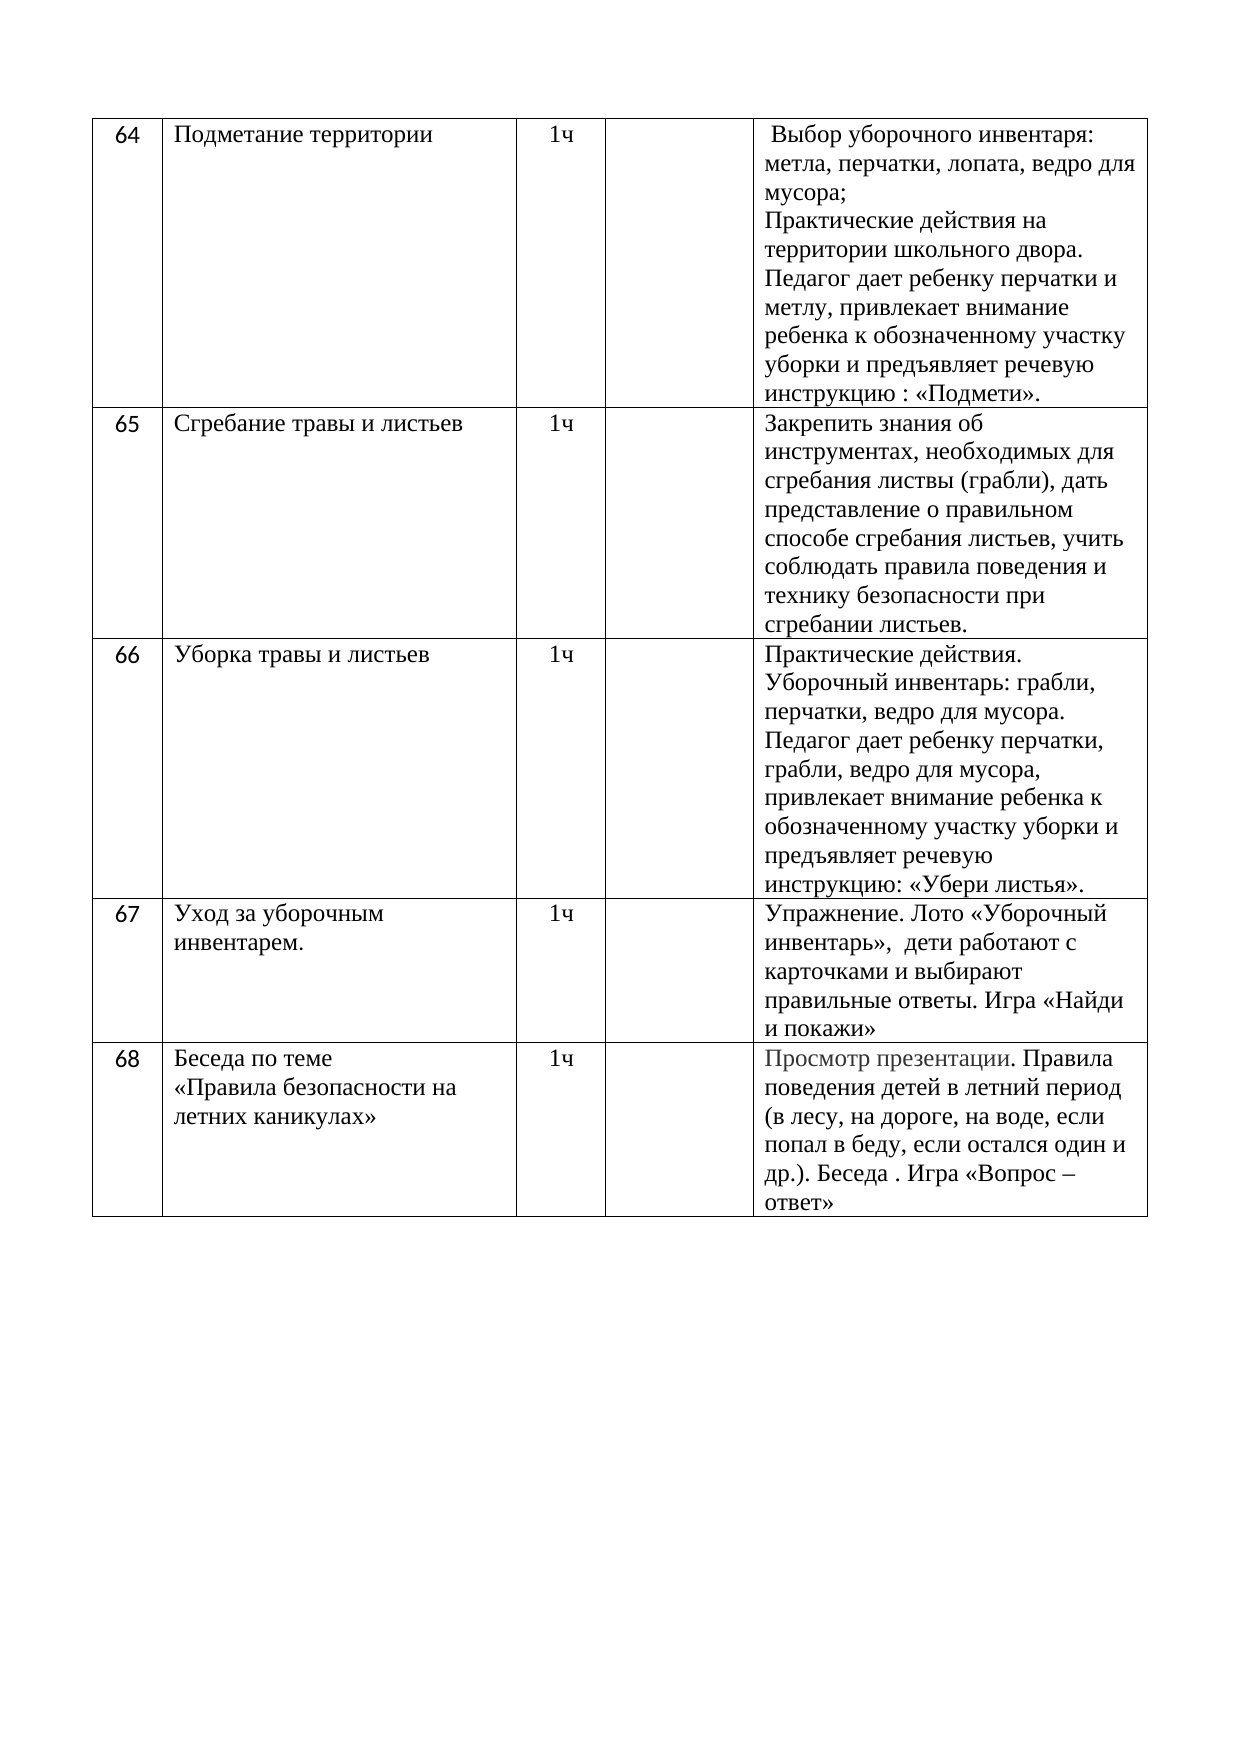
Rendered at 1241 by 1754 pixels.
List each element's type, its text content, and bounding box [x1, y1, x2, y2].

table_cell Закрепить знания об инструментах, необходимых для сгребания листвы (грабли), дать представление о правильном способе сгребания листьев, учить соблюдать правила поведения и технику безопасности при сгребании листьев. [968, 408, 1147, 638]
table_cell 1ч [517, 408, 605, 638]
table_cell 65 [93, 408, 162, 638]
table_cell 68 [93, 1043, 162, 1216]
table_cell [606, 119, 753, 407]
table_cell Уборка травы и листьев [163, 639, 516, 897]
table_cell Упражнение. Лото «Уборочный инвентарь», дети работают с карточками и выбирают правильные ответы. Игра «Найди и покажи» [754, 899, 1147, 1042]
table_cell Сгребание травы и листьев [163, 408, 516, 638]
table_cell Практические действия. Уборочный инвентарь: грабли, перчатки, ведро для мусора. Педагог дает ребенку перчатки, грабли, ведро для мусора, привлекает внимание ребенка к обозначенному участку уборки и предъявляет речевую инструкцию: «Убери листья». [754, 639, 1147, 897]
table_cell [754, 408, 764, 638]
table_cell 64 [93, 119, 162, 407]
table_cell [606, 899, 753, 1042]
table_cell 1ч [517, 1043, 605, 1216]
table_cell 66 [93, 639, 162, 897]
table_cell Подметание территории [163, 119, 516, 407]
table_cell Просмотр презентации. Правила поведения детей в летний период (в лесу, на дороге, на воде, если попал в беду, если остался один и др.). Беседа . Игра «Вопрос – ответ» [754, 1043, 1147, 1216]
table_cell Уход за уборочным инвентарем. [163, 899, 516, 1042]
table_cell 67 [93, 899, 162, 1042]
table_cell [606, 639, 753, 897]
table_cell Выбор уборочного инвентаря: метла, перчатки, лопата, ведро для мусора; Практические действия на территории школьного двора. Педагог дает ребенку перчатки и метлу, привлекает внимание ребенка к обозначенному участку уборки и предъявляет речевую инструкцию : «Подмети». [754, 119, 1147, 407]
table_cell 1ч [517, 899, 605, 1042]
table_cell [606, 408, 753, 638]
table_cell [606, 1043, 753, 1216]
table_cell 1ч [517, 119, 605, 407]
table_cell 1ч [517, 639, 605, 897]
table_cell Беседа по теме «Правила безопасности на летних каникулах» [163, 1043, 516, 1216]
